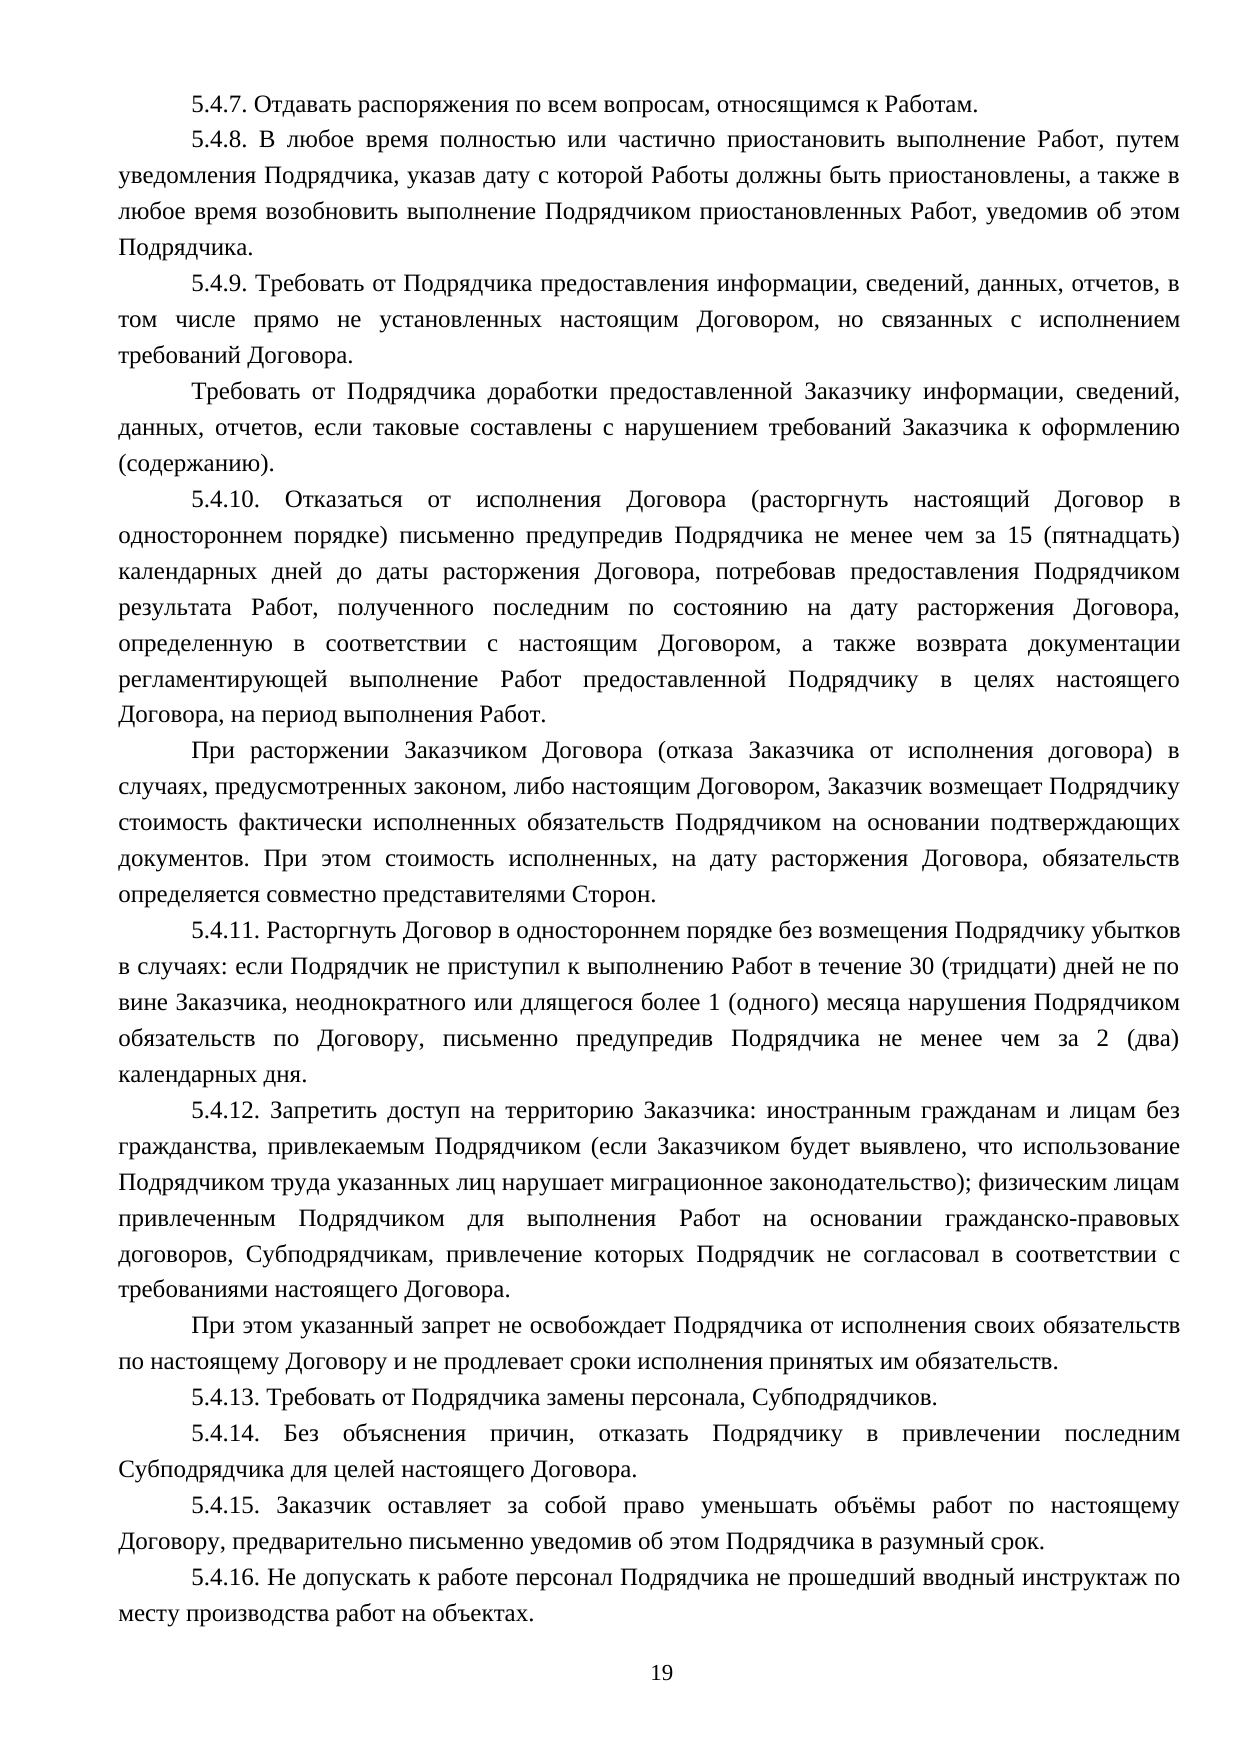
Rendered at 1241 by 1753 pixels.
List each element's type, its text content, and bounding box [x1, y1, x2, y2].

text При расторжении Заказчиком Договора (отказа Заказчика от исполнения договора) в случаях, предусмотренных законом, либо настоящим Договором, Заказчик возмещает Подрядчику стоимость фактически исполненных обязательств Подрядчиком на основании подтверждающих документов. При этом стоимость исполненных, на дату расторжения Договора, обязательств определяется совместно представителями Сторон. [118, 736, 1181, 908]
text 5.4.15. Заказчик оставляет за собой право уменьшать объёмы работ по настоящему Договору, предварительно письменно уведомив об этом Подрядчика в разумный срок. [118, 1490, 1181, 1555]
text 5.4.14. Без объяснения причин, отказать Подрядчику в привлечении последним Субподрядчика для целей настоящего Договора. [118, 1418, 1181, 1483]
text 5.4.13. Требовать от Подрядчика замены персонала, Субподрядчиков. [118, 1382, 1181, 1411]
text 5.4.10. Отказаться от исполнения Договора (расторгнуть настоящий Договор в одностороннем порядке) письменно предупредив Подрядчика не менее чем за 15 (пятнадцать) календарных дней до даты расторжения Договора, потребовав предоставления Подрядчиком результата Работ, полученного последним по состоянию на дату расторжения Договора, определенную в соответствии с настоящим Договором, а также возврата документации регламентирующей выполнение Работ предоставленной Подрядчику в целях настоящего Договора, на период выполнения Работ. [118, 484, 1181, 728]
text 5.4.8. В любое время полностью или частично приостановить выполнение Работ, путем уведомления Подрядчика, указав дату с которой Работы должны быть приостановлены, а также в любое время возобновить выполнение Подрядчиком приостановленных Работ, уведомив об этом Подрядчика. [118, 124, 1181, 261]
text При этом указанный запрет не освобождает Подрядчика от исполнения своих обязательств по настоящему Договору и не продлевает сроки исполнения принятых им обязательств. [118, 1311, 1181, 1375]
text 5.4.11. Расторгнуть Договор в одностороннем порядке без возмещения Подрядчику убытков в случаях: если Подрядчик не приступил к выполнению Работ в течение 30 (тридцати) дней не по вине Заказчика, неоднократного или длящегося более 1 (одного) месяца нарушения Подрядчиком обязательств по Договору, письменно предупредив Подрядчика не менее чем за 2 (два) календарных дня. [118, 915, 1181, 1088]
text Требовать от Подрядчика доработки предоставленной Заказчику информации, сведений, данных, отчетов, если таковые составлены с нарушением требований Заказчика к оформлению (содержанию). [118, 376, 1181, 477]
text 5.4.12. Запретить доступ на территорию Заказчика: иностранным гражданам и лицам без гражданства, привлекаемым Подрядчиком (если Заказчиком будет выявлено, что использование Подрядчиком труда указанных лиц нарушает миграционное законодательство); физическим лицам привлеченным Подрядчиком для выполнения Работ на основании гражданско-правовых договоров, Субподрядчикам, привлечение которых Подрядчик не согласовал в соответствии с требованиями настоящего Договора. [118, 1095, 1181, 1303]
text 5.4.16. Не допускать к работе персонал Подрядчика не прошедший вводный инструктаж по месту производства работ на объектах. [118, 1562, 1181, 1627]
text 5.4.7. Отдавать распоряжения по всем вопросам, относящимся к Работам. [118, 89, 1181, 117]
text 5.4.9. Требовать от Подрядчика предоставления информации, сведений, данных, отчетов, в том числе прямо не установленных настоящим Договором, но связанных с исполнением требований Договора. [118, 268, 1181, 369]
